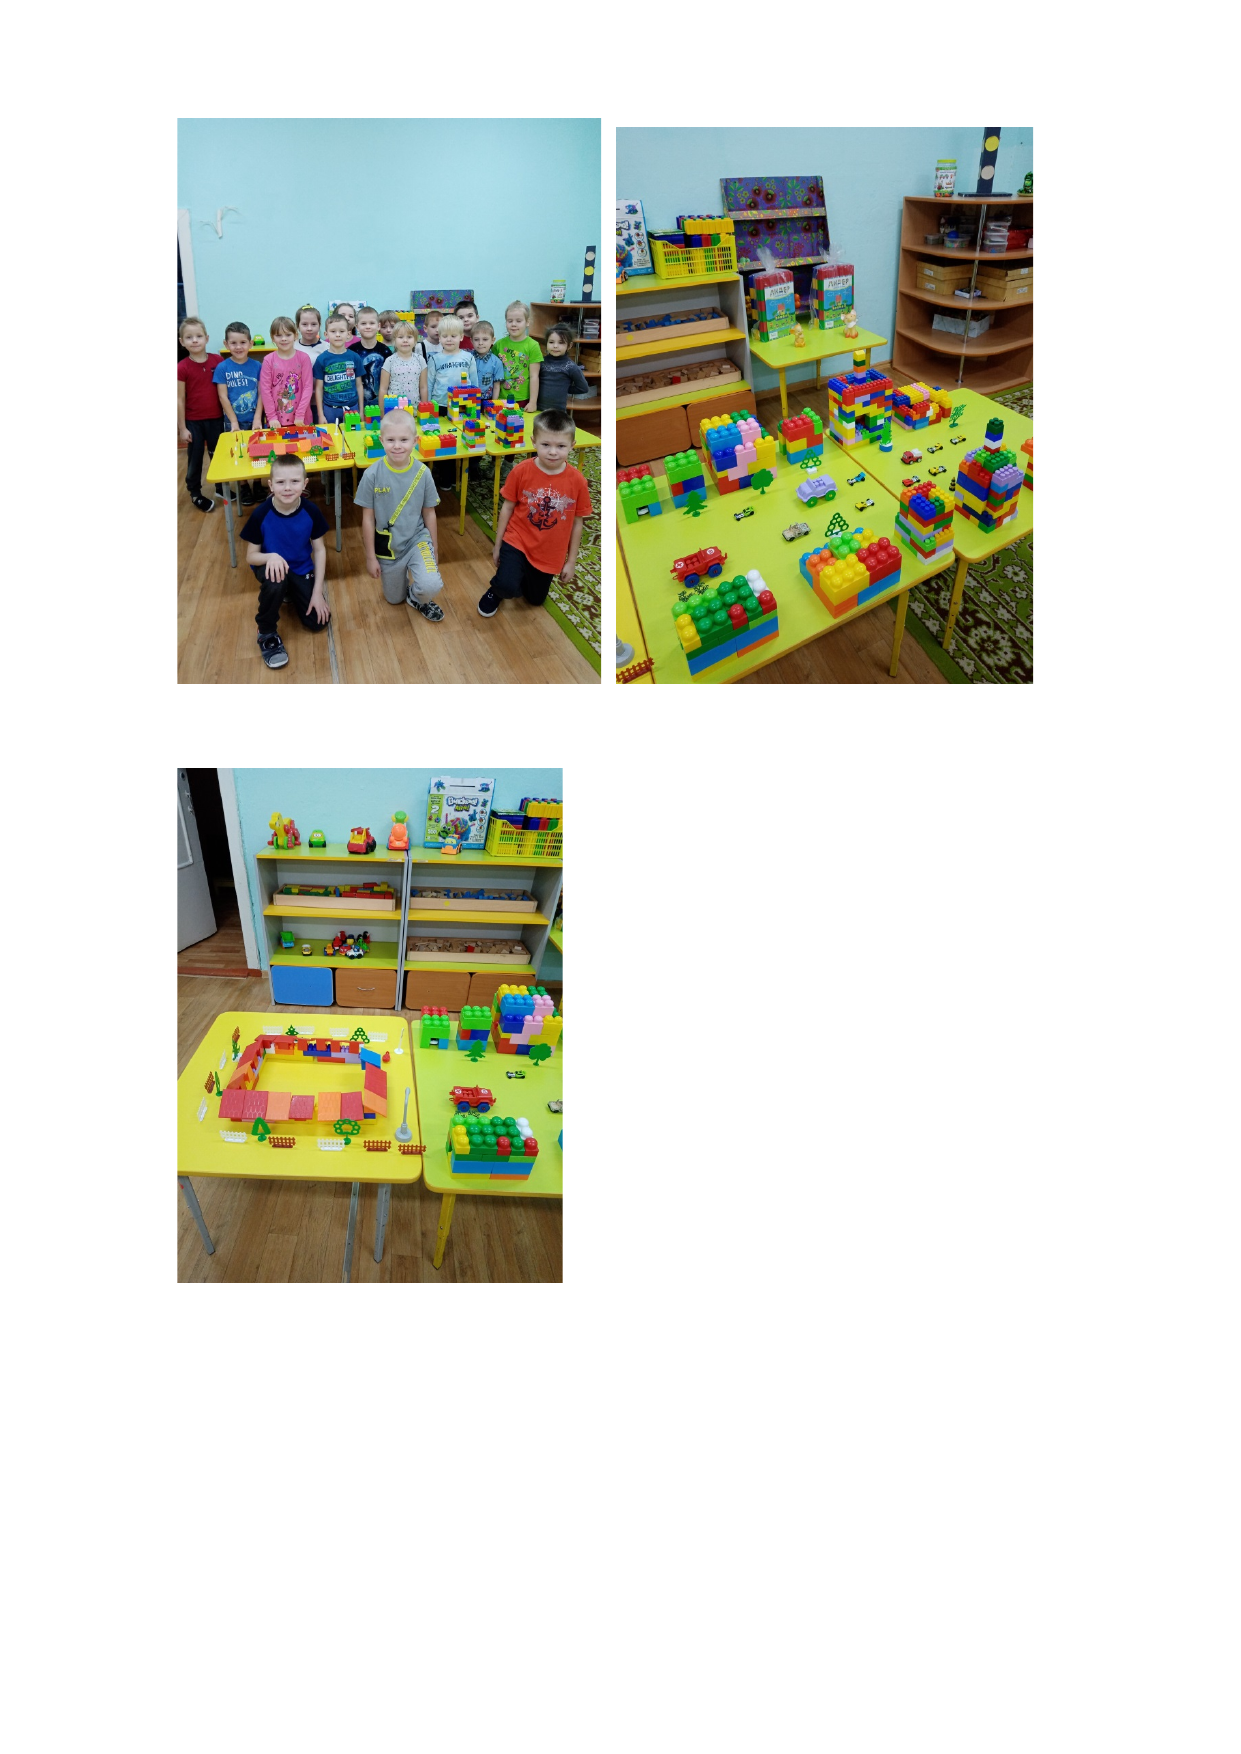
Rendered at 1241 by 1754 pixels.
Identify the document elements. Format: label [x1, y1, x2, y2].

picture [177, 118, 602, 684]
picture [177, 768, 563, 1283]
picture [616, 127, 1034, 684]
